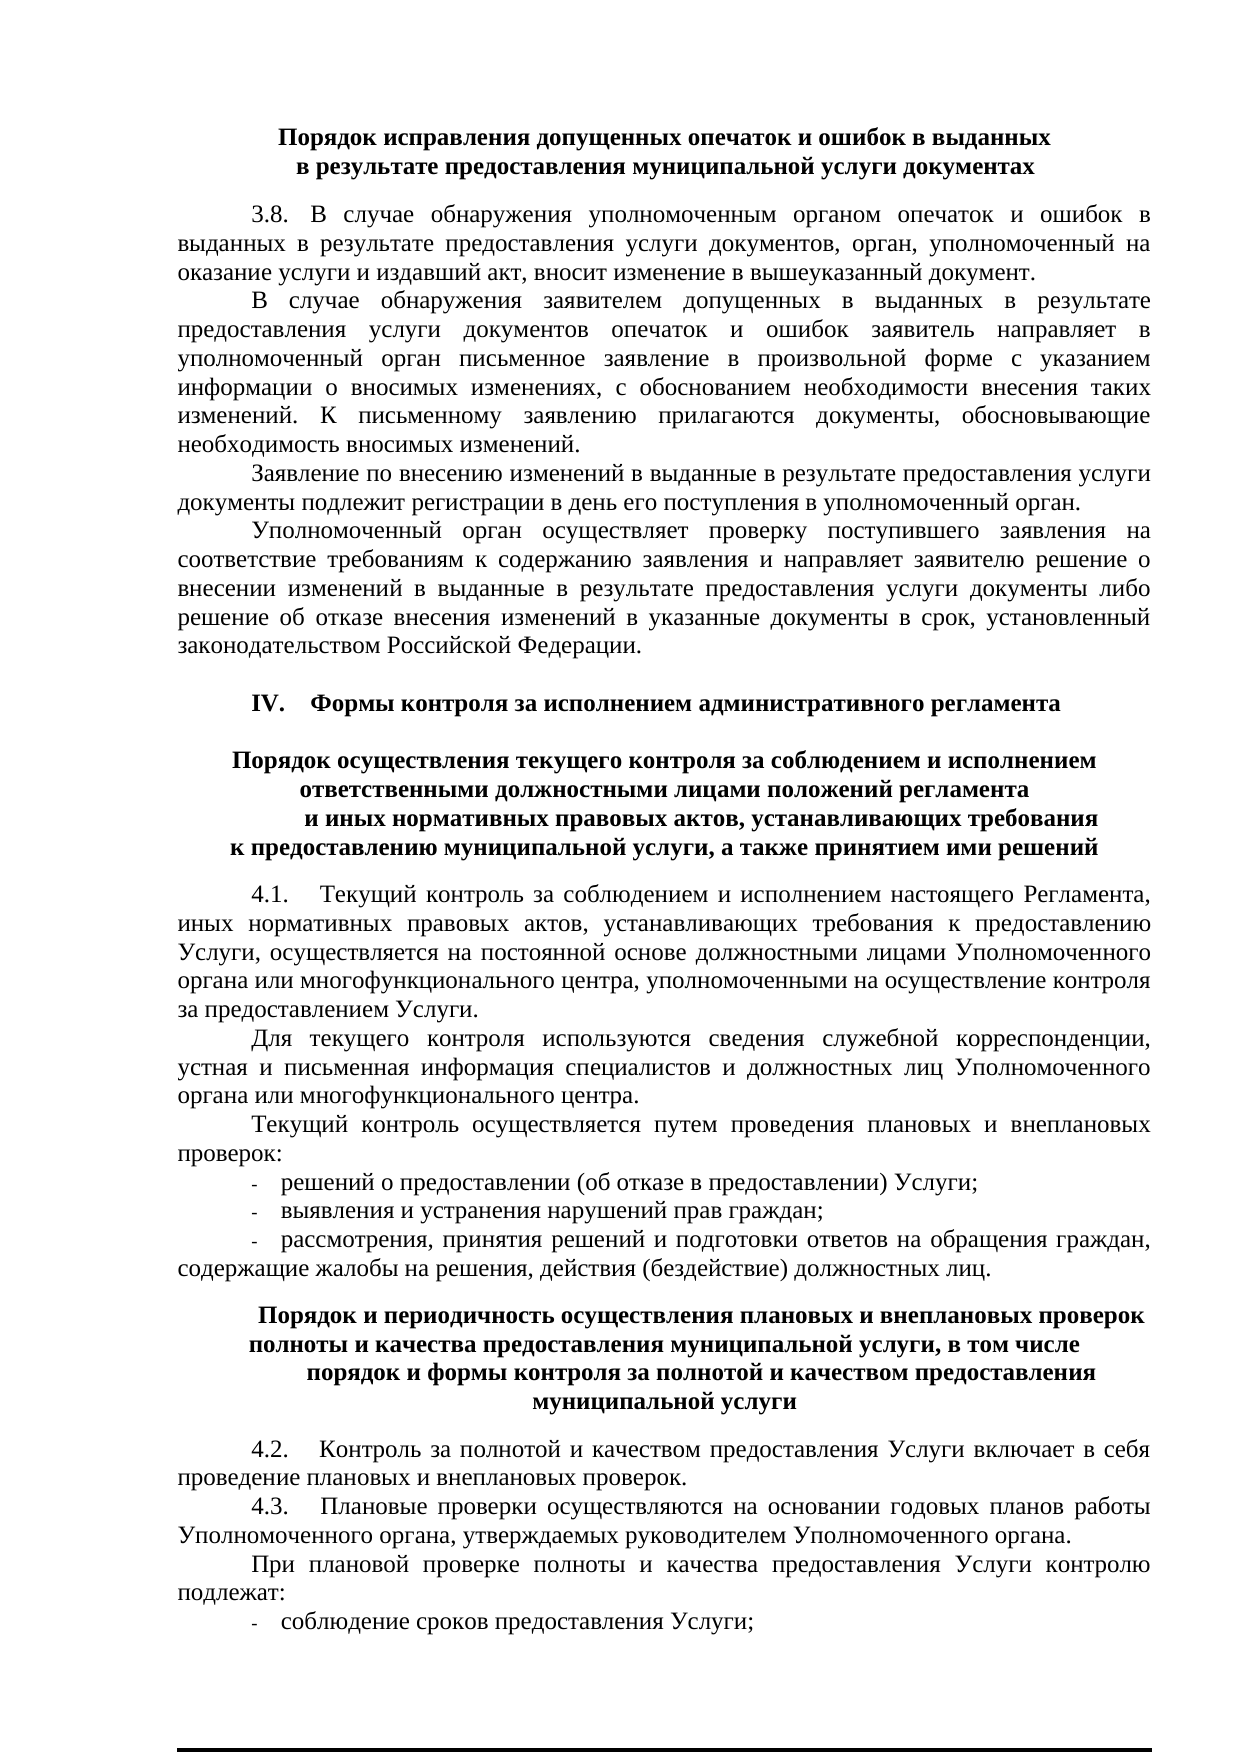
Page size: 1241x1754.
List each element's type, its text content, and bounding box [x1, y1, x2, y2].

list решений о предоставлении (об отказе в предоставлении) Услуги; [177, 1167, 1152, 1195]
text Уполномоченный орган осуществляет проверку поступившего заявления на соответствие требованиям к содержанию заявления и направляет заявителю решение о внесении изменений в выданные в результате предоставления услуги документы либо решение об отказе внесения изменений в указанные документы в срок, установленный законодательством Российской Федерации. [177, 515, 1152, 659]
text В случае обнаружения заявителем допущенных в выданных в результате предоставления услуги документов опечаток и ошибок заявитель направляет в уполномоченный орган письменное заявление в произвольной форме с указанием информации о вносимых изменениях, с обоснованием необходимости внесения таких изменений. К письменному заявлению прилагаются документы, обосновывающие необходимость вносимых изменений. [177, 285, 1152, 458]
text Текущий контроль осуществляется путем проведения плановых и внеплановых проверок: [177, 1109, 1152, 1167]
text Для текущего контроля используются сведения служебной корреспонденции, устная и письменная информация специалистов и должностных лиц Уполномоченного органа или многофункционального центра. [177, 1023, 1152, 1109]
list В случае обнаружения уполномоченным органом опечаток и ошибок в выданных в результате предоставления услуги документов, орган, уполномоченный на оказание услуги и издавший акт, вносит изменение в вышеуказанный документ. [177, 199, 1152, 285]
text и иных нормативных правовых актов, устанавливающих требования к предоставлению муниципальной услуги, а также принятием ими решений [177, 803, 1152, 860]
list рассмотрения, принятия решений и подготовки ответов на обращения граждан, содержащие жалобы на решения, действия (бездействие) должностных лиц. [177, 1224, 1152, 1282]
text Порядок исправления допущенных опечаток и ошибок в выданных в результате предоставления муниципальной услуги документах [177, 122, 1152, 180]
list Формы контроля за исполнением административного регламента [177, 688, 1152, 717]
text Порядок осуществления текущего контроля за соблюдением и исполнением ответственными должностными лицами положений регламента [177, 745, 1152, 803]
text Порядок и периодичность осуществления плановых и внеплановых проверок полноты и качества предоставления муниципальной услуги, в том числе [177, 1300, 1152, 1357]
text При плановой проверке полноты и качества предоставления Услуги контролю подлежат: [177, 1549, 1152, 1606]
list Контроль за полнотой и качеством предоставления Услуги включает в себя проведение плановых и внеплановых проверок. [177, 1434, 1152, 1491]
text порядок и формы контроля за полнотой и качеством предоставления муниципальной услуги [177, 1357, 1152, 1415]
list соблюдение сроков предоставления Услуги; [177, 1606, 1152, 1635]
list Текущий контроль за соблюдением и исполнением настоящего Регламента, иных нормативных правовых актов, устанавливающих требования к предоставлению Услуги, осуществляется на постоянной основе должностными лицами Уполномоченного органа или многофункционального центра, уполномоченными на осуществление контроля за предоставлением Услуги. [177, 879, 1152, 1023]
text Заявление по внесению изменений в выданные в результате предоставления услуги документы подлежит регистрации в день его поступления в уполномоченный орган. [177, 458, 1152, 515]
list Плановые проверки осуществляются на основании годовых планов работы Уполномоченного органа, утверждаемых руководителем Уполномоченного органа. [177, 1491, 1152, 1549]
list выявления и устранения нарушений прав граждан; [177, 1195, 1152, 1224]
